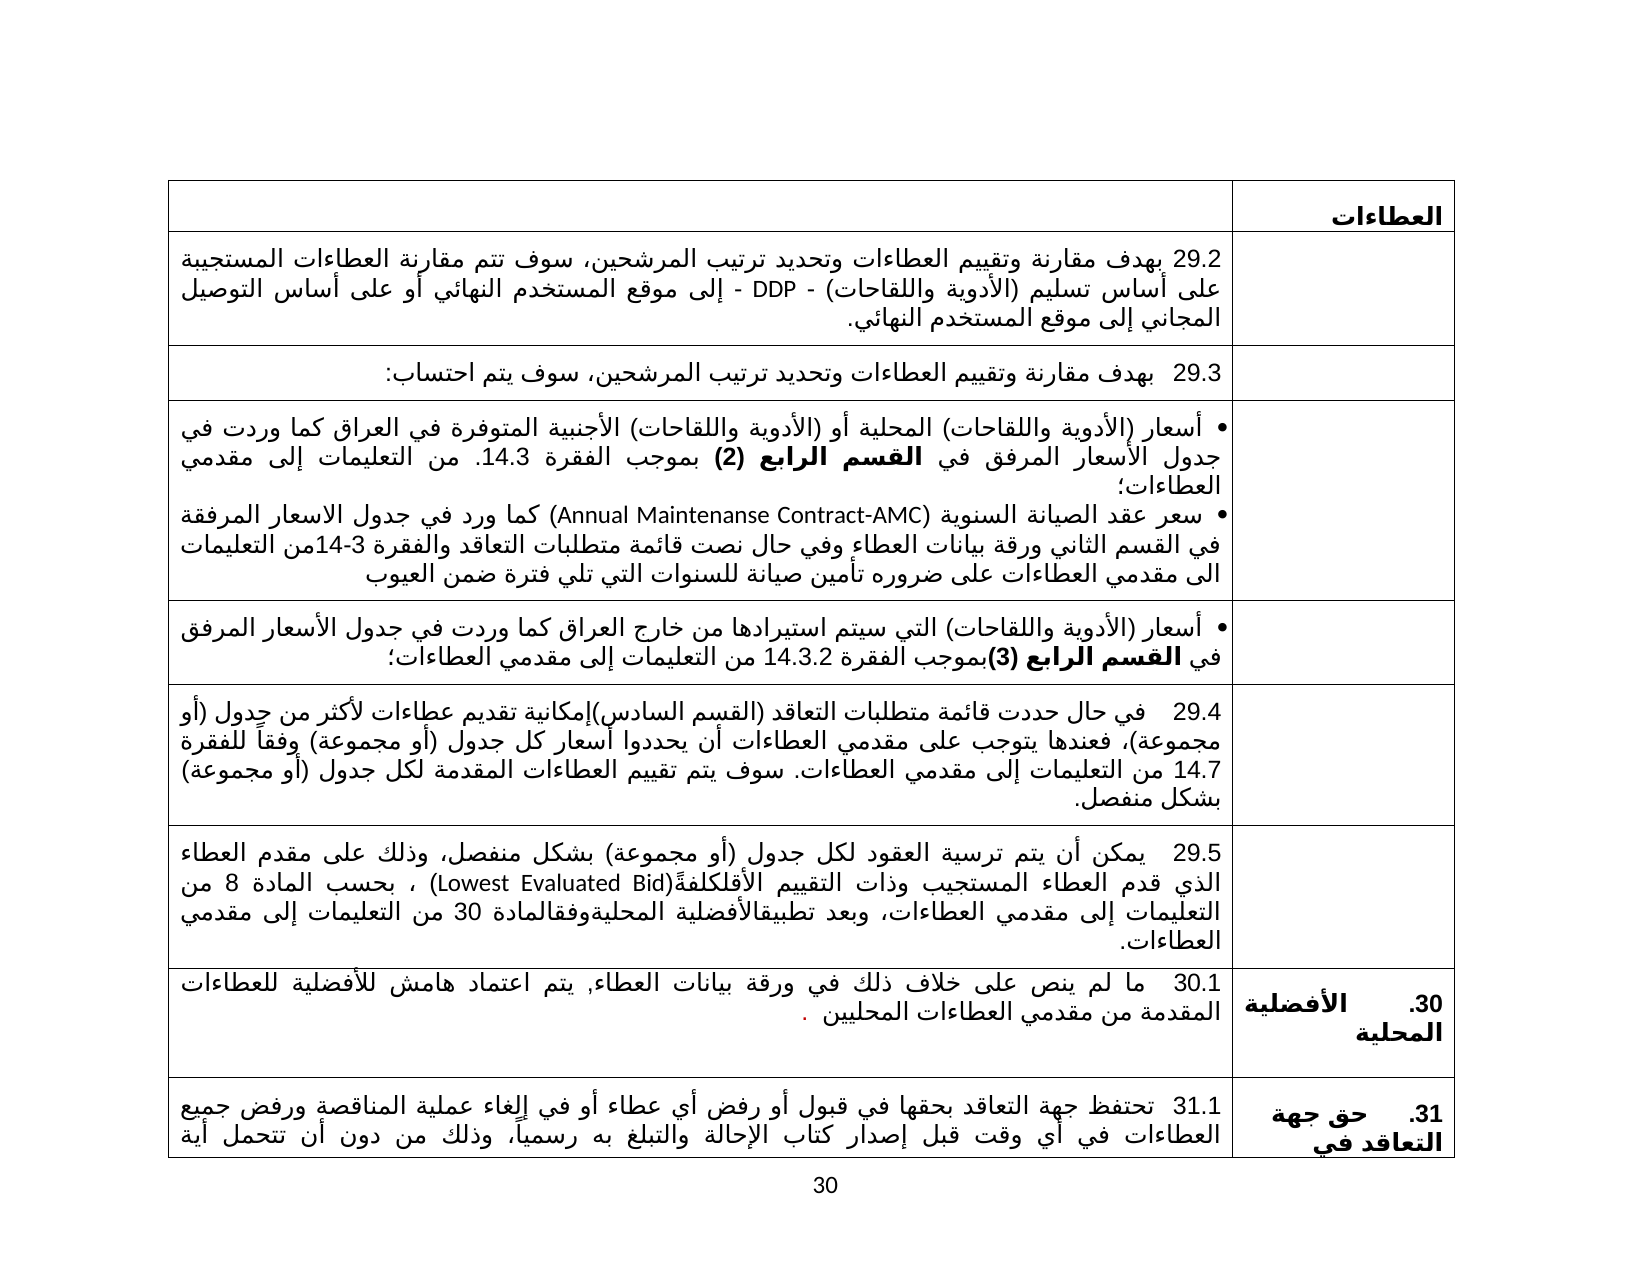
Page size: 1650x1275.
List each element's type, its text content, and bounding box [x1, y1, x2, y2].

table_cell أسعار (الأدوية واللقاحات) التي سيتم استيرادها من خارج العراق كما وردت في جدول الأسعار المرفق في القسم الرابع (3)بموجب الفقرة 14.3.2 من التعليمات إلى مقدمي العطاءات؛ [169, 601, 1232, 683]
table_cell 29.4 في حال حددت قائمة متطلبات التعاقد (القسم السادس)إمكانية تقديم عطاءات لأكثر من جدول (أو مجموعة)، فعندها يتوجب على مقدمي العطاءات أن يحددوا أسعار كل جدول (أو مجموعة) وفقاً للفقرة 14.7 من التعليمات إلى مقدمي العطاءات. سوف يتم تقييم العطاءات المقدمة لكل جدول (أو مجموعة) بشكل منفصل. [169, 685, 1232, 824]
table_cell [1233, 401, 1454, 600]
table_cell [1233, 181, 1454, 231]
table_cell 29.5 يمكن أن يتم ترسية العقود لكل جدول (أو مجموعة) بشكل منفصل، وذلك على مقدم العطاء الذي قدم العطاء المستجيب وذات التقييم الأقلكلفةً(Lowest Evaluated Bid) ، بحسب المادة 8 من التعليمات إلى مقدمي العطاءات، وبعد تطبيقالأفضلية المحليةوفقالمادة 30 من التعليمات إلى مقدمي العطاءات. [169, 826, 1232, 967]
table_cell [1233, 1078, 1454, 1157]
table_cell [1233, 685, 1454, 824]
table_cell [169, 181, 1232, 231]
table_cell [1233, 826, 1454, 967]
table_cell [1233, 601, 1454, 683]
table_cell 30. الأفضلية المحلية [1233, 969, 1454, 1077]
table_cell 30.1 ما لم ينص على خلاف ذلك في ورقة بيانات العطاء, يتم اعتماد هامش للأفضلية للعطاءات المقدمة من مقدمي العطاءات المحليين . [169, 969, 1232, 1077]
table_cell 29.2 بهدف مقارنة وتقييم العطاءات وتحديد ترتيب المرشحين، سوف تتم مقارنة العطاءات المستجيبة على أساس تسليم (الأدوية واللقاحات) - DDP - إلى موقع المستخدم النهائي أو على أساس التوصيل المجاني إلى موقع المستخدم النهائي. [169, 232, 1232, 345]
table_cell أسعار (الأدوية واللقاحات) المحلية أو (الأدوية واللقاحات) الأجنبية المتوفرة في العراق كما وردت في جدول الأسعار المرفق في القسم الرابع (2) بموجب الفقرة 14.3. من التعليمات إلى مقدمي العطاءات؛ سعر عقد الصيانة السنوية (Annual Maintenanse Contract-AMC) كما ورد في جدول الاسعار المرفقة في القسم الثاني ورقة بيانات العطاء وفي حال نصت قائمة متطلبات التعاقد والفقرة 3-14من التعليمات الى مقدمي العطاءات على ضروره تأمين صيانة للسنوات التي تلي فترة ضمن العيوب [169, 401, 1232, 600]
table_cell [1233, 232, 1454, 345]
table_cell 29.3 بهدف مقارنة وتقييم العطاءات وتحديد ترتيب المرشحين، سوف يتم احتساب: [169, 346, 1232, 399]
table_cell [169, 1078, 1232, 1157]
table_cell [1233, 346, 1454, 399]
